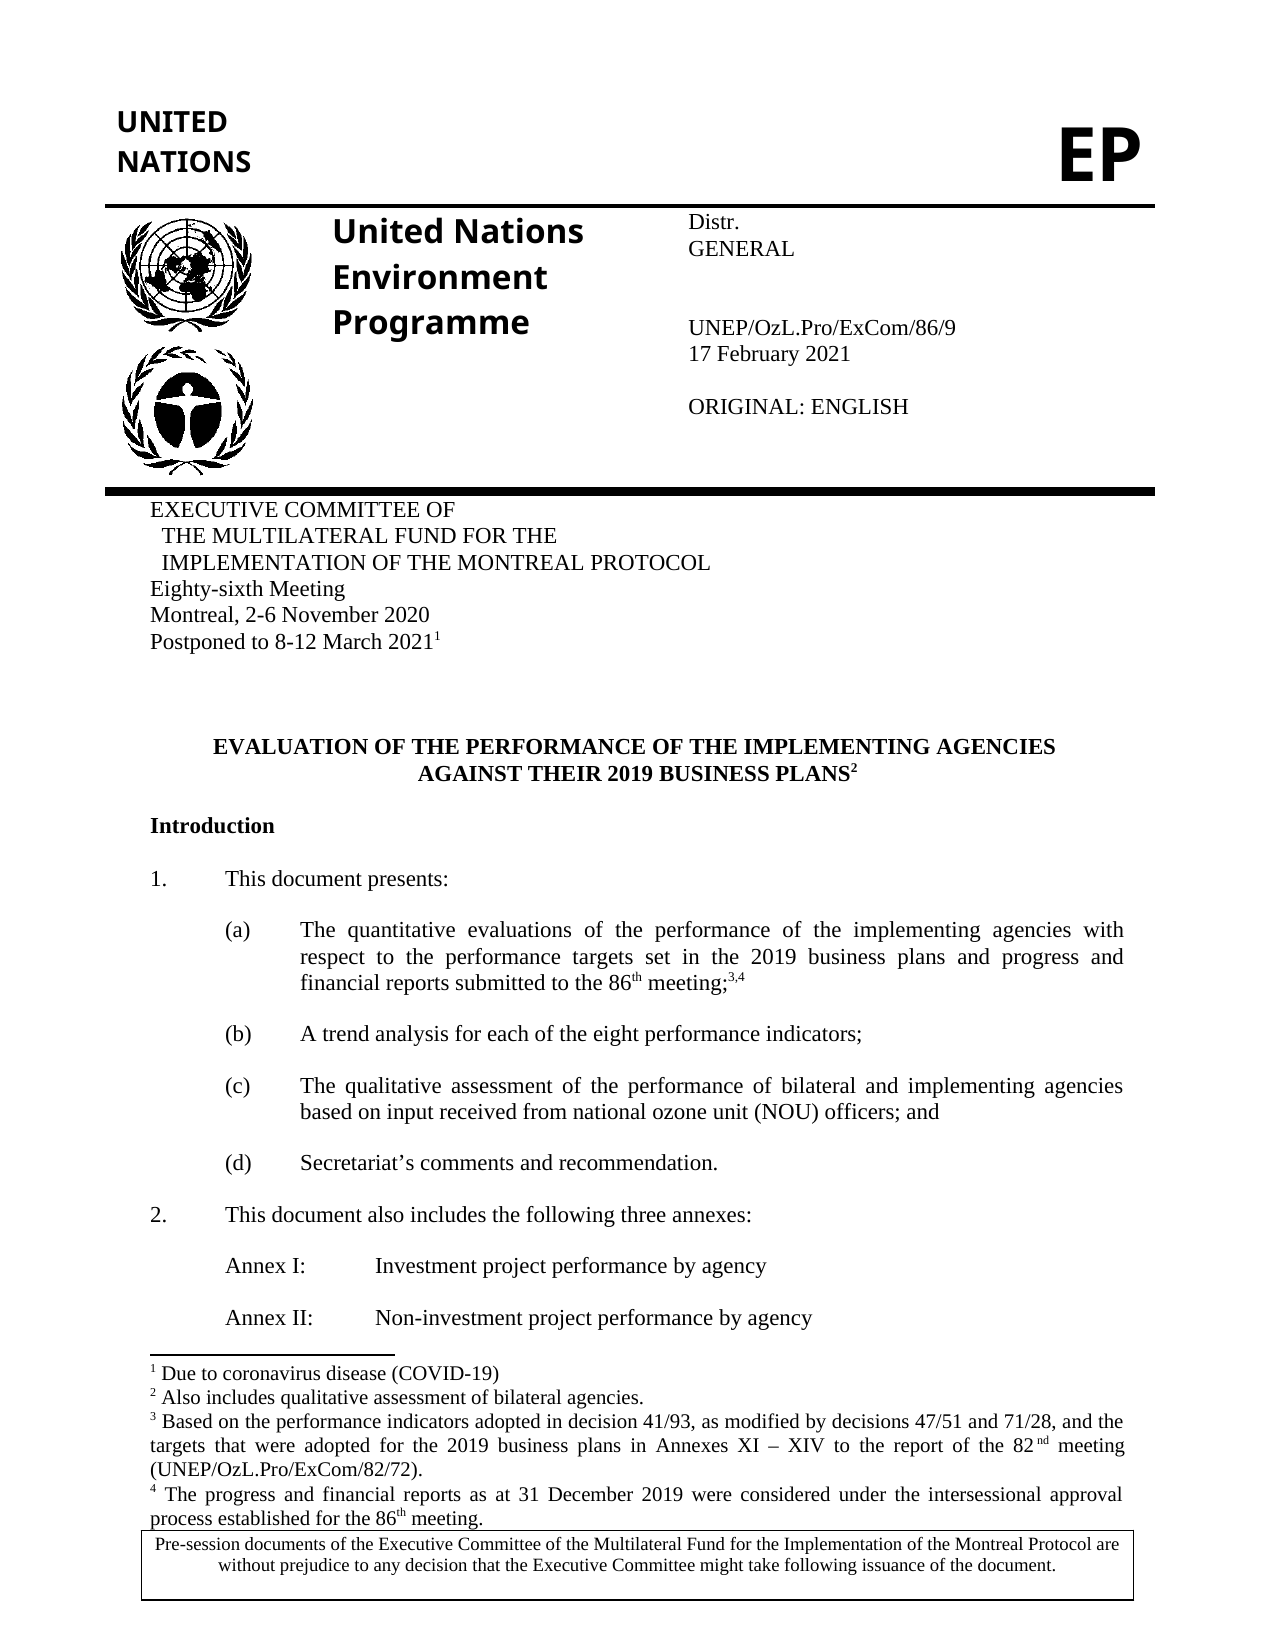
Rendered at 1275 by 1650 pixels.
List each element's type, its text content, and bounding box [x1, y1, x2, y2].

subtitle This document presents: [150, 865, 1125, 891]
table_cell Distr. GENERAL UNEP/OzL.Pro/ExCom/86/9 17 February 2021 ORIGINAL: ENGLISH [677, 208, 1155, 487]
text Postponed to 8-12 March 2021 [150, 628, 1125, 654]
table_cell [105, 208, 321, 487]
title EVALUATION OF THE PERFORMANCE OF THE IMPLEMENTING AGENCIES AGAINST THEIR 2019 BUSINESS PLANS [150, 733, 1125, 786]
table_cell United Nations Environment Programme [321, 208, 677, 487]
subtitle This document also includes the following three annexes: [150, 1201, 1125, 1227]
table_header EP [677, 101, 1155, 203]
subtitle The qualitative assessment of the performance of bilateral and implementing agencies based on input received from national ozone unit (NOU) officers; and [225, 1072, 1125, 1124]
subtitle Secretariat’s comments and recommendation. [225, 1149, 1125, 1176]
subtitle Annex II: Non-investment project performance by agency [225, 1303, 1125, 1330]
picture [116, 214, 252, 334]
text EXECUTIVE COMMITTEE OF THE MULTILATERAL FUND FOR THE IMPLEMENTATION OF THE MONTREAL PROTOCOL Eighty-sixth Meeting [150, 496, 1125, 601]
text Montreal, 2-6 November 2020 [150, 601, 1125, 628]
text Introduction [150, 812, 1125, 839]
subtitle Annex I: Investment project performance by agency [225, 1252, 1125, 1278]
subtitle A trend analysis for each of the eight performance indicators; [225, 1020, 1125, 1047]
table_header UNITED NATIONS [105, 101, 677, 203]
picture [117, 340, 256, 480]
subtitle The quantitative evaluations of the performance of the implementing agencies with respect to the performance targets set in the 2019 business plans and progress and financial reports submitted to the 86th meeting;, [225, 916, 1125, 995]
